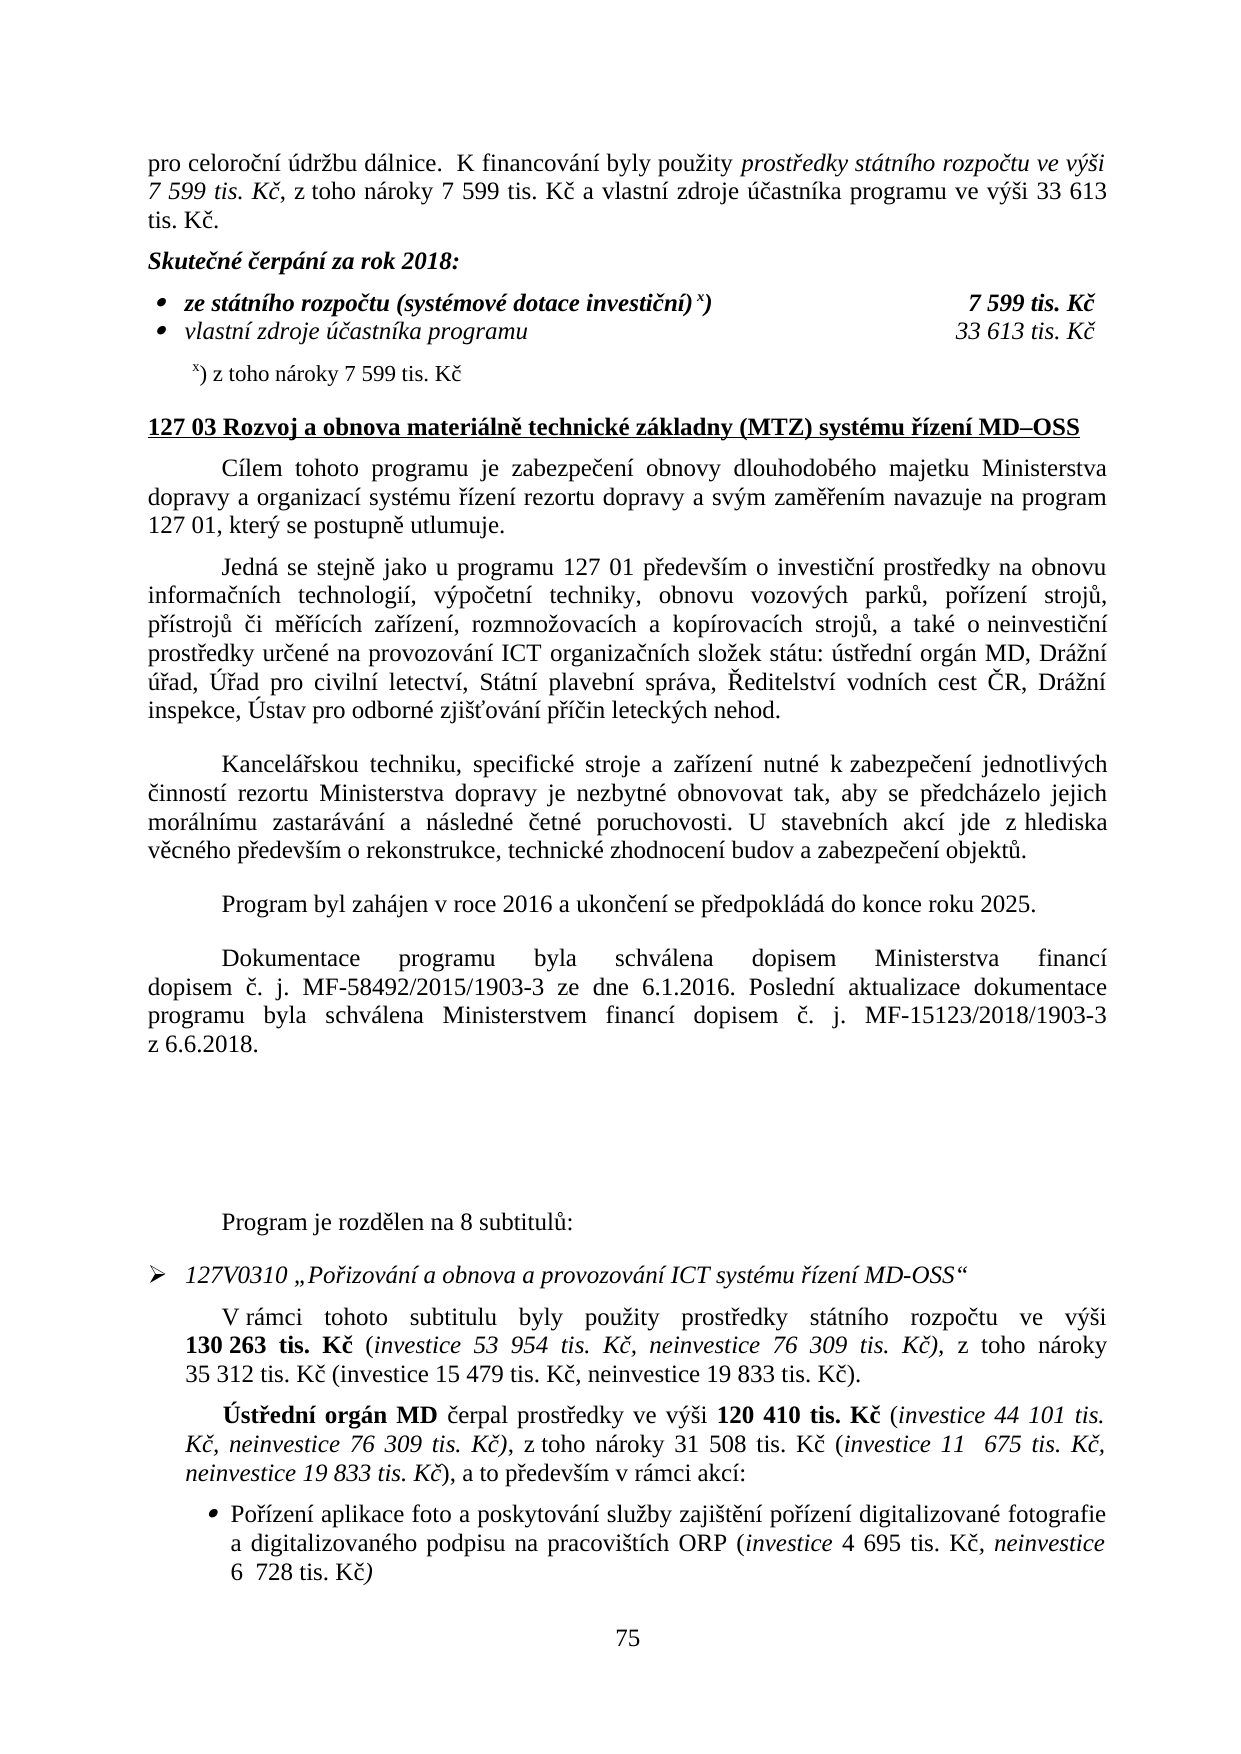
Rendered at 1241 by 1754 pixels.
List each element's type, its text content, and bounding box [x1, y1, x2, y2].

text V rámci tohoto subtitulu byly použity prostředky státního rozpočtu ve výši 130 263 tis. Kč (investice 53 954 tis. Kč, neinvestice 76 309 tis. Kč), z toho nároky 35 312 tis. Kč (investice 15 479 tis. Kč, neinvestice 19 833 tis. Kč). [185, 1302, 1107, 1388]
text Cílem tohoto programu je zabezpečení obnovy dlouhodobého majetku Ministerstva dopravy a organizací systému řízení rezortu dopravy a svým zaměřením navazuje na program 127 01, který se postupně utlumuje. [148, 453, 1107, 539]
text Jedná se stejně jako u programu 127 01 především o investiční prostředky na obnovu informačních technologií, výpočetní techniky, obnovu vozových parků, pořízení strojů, přístrojů či měřících zařízení, rozmnožovacích a kopírovacích strojů, a také o neinvestiční prostředky určené na provozování ICT organizačních složek státu: ústřední orgán MD, Drážní úřad, Úřad pro civilní letectví, Státní plavební správa, Ředitelství vodních cest ČR, Drážní inspekce, Ústav pro odborné zjišťování příčin leteckých nehod. [148, 552, 1107, 724]
text Ústřední orgán MD čerpal prostředky ve výši 120 410 tis. Kč (investice 44 101 tis. Kč, neinvestice 76 309 tis. Kč), z toho nároky 31 508 tis. Kč (investice 11 675 tis. Kč, neinvestice 19 833 tis. Kč), a to především v rámci akcí: [185, 1401, 1107, 1487]
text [148, 148, 1107, 234]
text Program byl zahájen v roce 2016 a ukončení se předpokládá do konce roku 2025. [148, 889, 1107, 918]
text Skutečné čerpání za rok 2018: [148, 246, 1107, 275]
text Dokumentace programu byla schválena dopisem Ministerstva financí dopisem č. j. MF-58492/2015/1903-3 ze dne 6.1.2016. Poslední aktualizace dokumentace programu byla schválena Ministerstvem financí dopisem č. j. MF-15123/2018/1903-3 z 6.6.2018. [148, 943, 1107, 1058]
list Pořízení aplikace foto a poskytování služby zajištění pořízení digitalizované fotografie a digitalizovaného podpisu na pracovištích ORP (investice 4 695 tis. Kč, neinvestice 6 728 tis. Kč) [207, 1499, 1107, 1586]
text Program je rozdělen na 8 subtitulů: [148, 1207, 1107, 1236]
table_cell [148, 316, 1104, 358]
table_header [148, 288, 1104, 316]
text Kancelářskou techniku, specifické stroje a zařízení nutné k zabezpečení jednotlivých činností rezortu Ministerstva dopravy je nezbytné obnovovat tak, aby se předcházelo jejich morálnímu zastarávání a následné četné poruchovosti. U stavebních akcí jde z hlediska věcného především o rekonstrukce, technické zhodnocení budov a zabezpečení objektů. [148, 749, 1107, 864]
text 127 03 Rozvoj a obnova materiálně technické základny (MTZ) systému řízení MD–OSS [148, 412, 1107, 441]
list 127V0310 „Pořizování a obnova a provozování ICT systému řízení MD-OSS“ [148, 1261, 1107, 1289]
text x) z toho nároky 7 599 tis. Kč [148, 358, 1107, 387]
